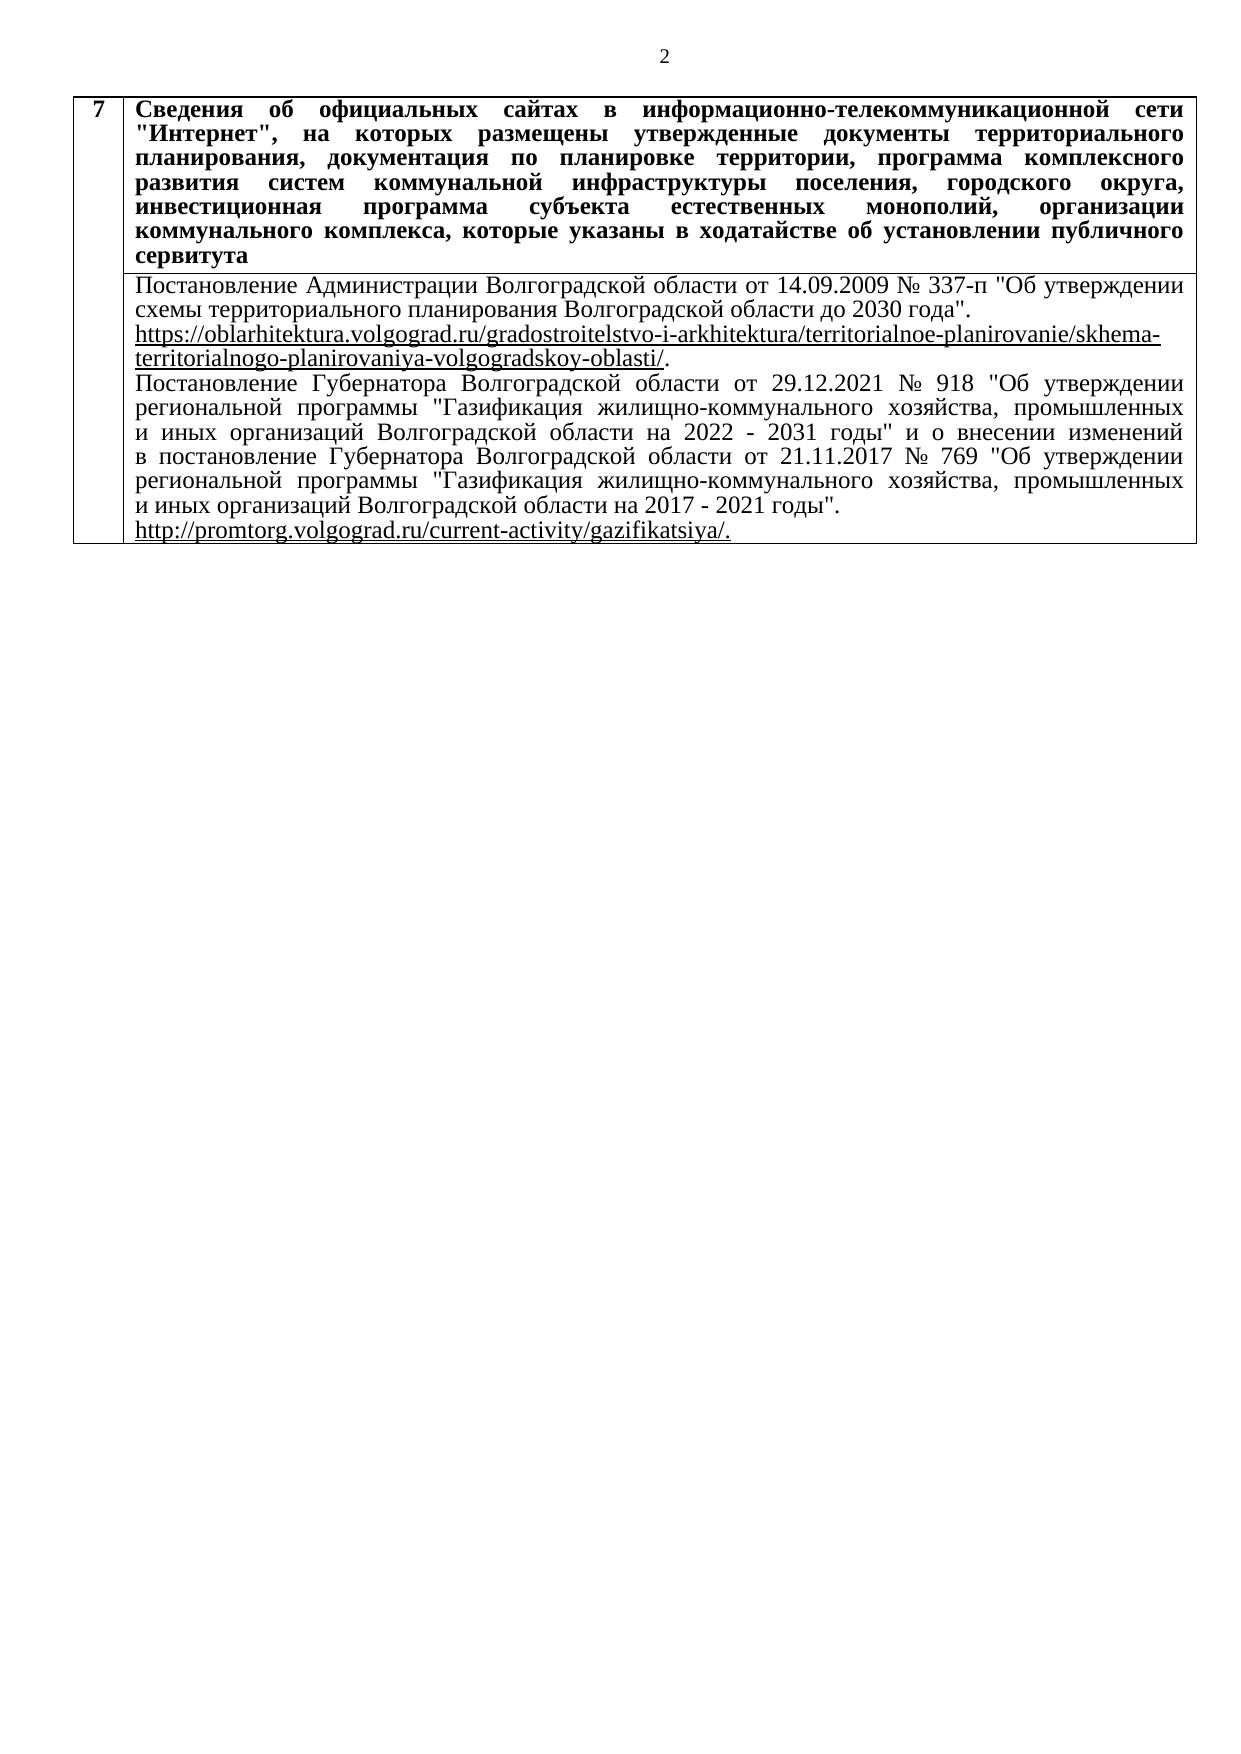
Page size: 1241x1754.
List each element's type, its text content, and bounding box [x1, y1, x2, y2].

table_cell Сведения об официальных сайтах в информационно-телекоммуникационной сети "Интернет", на которых размещены утвержденные документы территориального планирования, документация по планировке территории, программа комплексного развития систем коммунальной инфраструктуры поселения, городского округа, инвестиционная программа субъекта естественных монополий, организации коммунального комплекса, которые указаны в ходатайстве об установлении публичного сервитута [124, 98, 1196, 273]
table_cell 7 [74, 98, 123, 543]
table_cell Постановление Администрации Волгоградской области от 14.09.2009 № 337-п "Об утверждении схемы территориального планирования Волгоградской области до 2030 года". https://oblarhitektura.volgograd.ru/gradostroitelstvo-i-arkhitektura/territorialnoe-planirovanie/skhema-territorialnogo-planirovaniya-volgogradskoy-oblasti/. Постановление Губернатора Волгоградской области от 29.12.2021 № 918 "Об утверждении региональной программы "Газификация жилищно-коммунального хозяйства, промышленных и иных организаций Волгоградской области на 2022 - 2031 годы" и о внесении изменений в постановление Губернатора Волгоградской области от 21.11.2017 № 769 "Об утверждении региональной программы "Газификация жилищно-коммунального хозяйства, промышленных и иных организаций Волгоградской области на 2017 - 2021 годы". http://promtorg.volgograd.ru/current-activity/gazifikatsiya/. [124, 274, 1196, 543]
